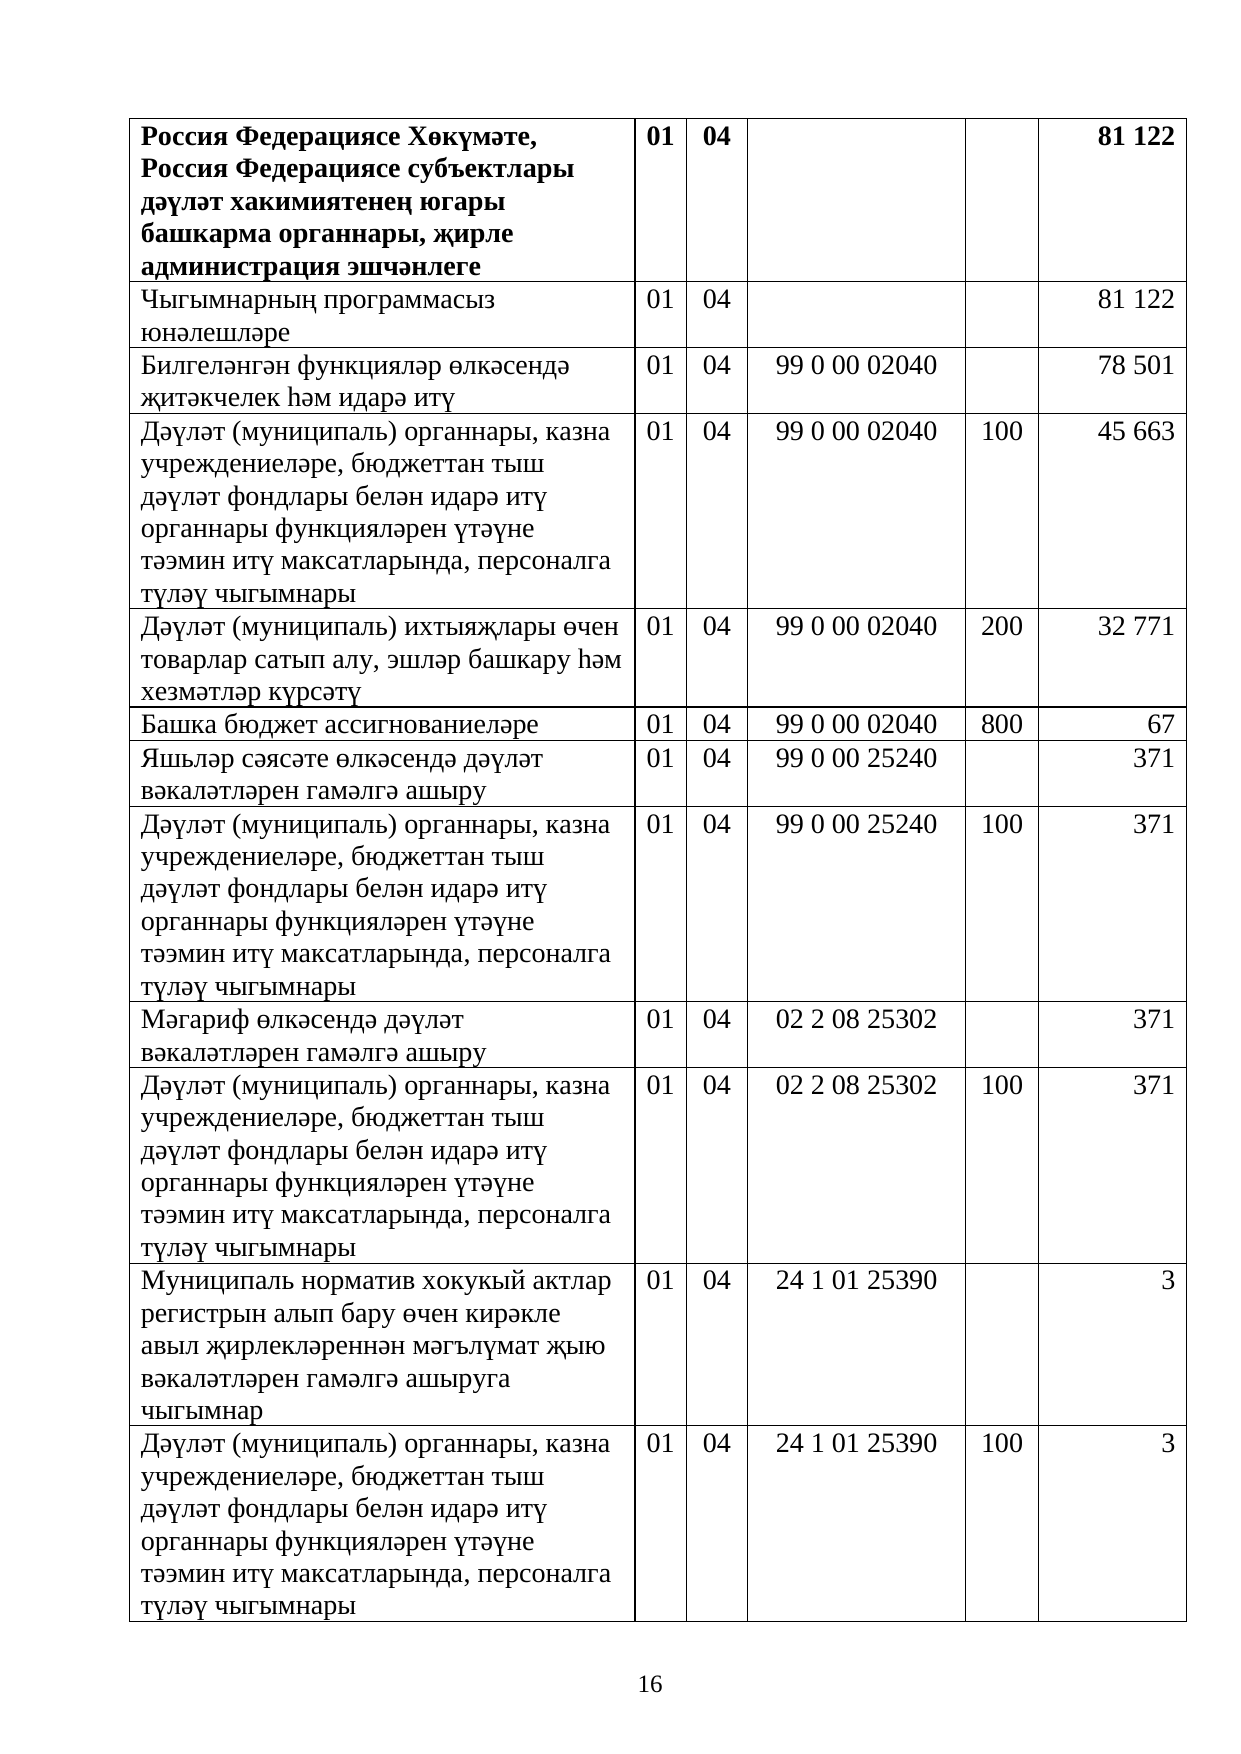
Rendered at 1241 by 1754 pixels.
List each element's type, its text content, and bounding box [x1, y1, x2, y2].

table_cell Билгеләнгән функцияләр өлкәсендә җитәкчелек һәм идарә итү [130, 348, 634, 413]
table_cell 01 [636, 1264, 686, 1425]
table_cell 81 122 [1039, 282, 1186, 347]
table_cell 04 [687, 282, 747, 347]
table_cell Дәүләт (муниципаль) ихтыяҗлары өчен товарлар сатып алу, эшләр башкару һәм хезмәтләр күрсәтү [130, 609, 634, 706]
table_cell 371 [1039, 1002, 1186, 1067]
table_cell 371 [1039, 741, 1186, 806]
table_cell 200 [966, 609, 1038, 706]
table_cell 100 [966, 414, 1038, 608]
table_cell 04 [687, 807, 747, 1001]
table_cell 3 [1039, 1426, 1186, 1621]
table_cell 01 [636, 1426, 686, 1621]
table_cell Башка бюджет ассигнованиеләре [130, 708, 634, 740]
table_cell Россия Федерациясе Хөкүмәте, Россия Федерациясе субъектлары дәүләт хакимиятенең югары башкарма органнары, җирле администрация эшчәнлеге [130, 119, 634, 281]
table_cell 32 771 [1039, 609, 1186, 706]
table_cell [748, 119, 965, 281]
table_cell 99 0 00 02040 [748, 708, 965, 740]
table_cell 78 501 [1039, 348, 1186, 413]
table_cell 100 [966, 1068, 1038, 1262]
table_cell 371 [1039, 1068, 1186, 1262]
table_cell 04 [687, 1068, 747, 1262]
table_cell 04 [687, 708, 747, 740]
table_cell 24 1 01 25390 [748, 1264, 965, 1425]
table_cell Чыгымнарның программасыз юнәлешләре [130, 282, 634, 347]
table_cell [748, 282, 965, 347]
table_cell 01 [636, 414, 686, 608]
table_cell [966, 1264, 1038, 1425]
table_cell 01 [636, 609, 686, 706]
table_cell 01 [636, 1002, 686, 1067]
table_cell 100 [966, 807, 1038, 1001]
table_cell [966, 741, 1038, 806]
table_cell 67 [1039, 708, 1186, 740]
table_cell 04 [687, 1002, 747, 1067]
table_cell 100 [966, 1426, 1038, 1621]
table_cell [966, 282, 1038, 347]
table_cell 01 [636, 282, 686, 347]
table_cell 3 [1039, 1264, 1186, 1425]
table_cell 99 0 00 02040 [748, 348, 965, 413]
table_cell Мәгариф өлкәсендә дәүләт вәкаләтләрен гамәлгә ашыру [130, 1002, 634, 1067]
table_cell 800 [966, 708, 1038, 740]
table_cell 04 [687, 1426, 747, 1621]
table_cell 01 [636, 119, 686, 281]
table_cell [966, 348, 1038, 413]
table_cell 81 122 [1039, 119, 1186, 281]
table_cell 01 [636, 708, 686, 740]
table_cell 45 663 [1039, 414, 1186, 608]
table_cell 02 2 08 25302 [748, 1002, 965, 1067]
table_cell Муниципаль норматив хокукый актлар регистрын алып бару өчен кирәкле авыл җирлекләреннән мәгълүмат җыю вәкаләтләрен гамәлгә ашыруга чыгымнар [130, 1264, 634, 1425]
table_cell 99 0 00 25240 [748, 807, 965, 1001]
table_cell 01 [636, 741, 686, 806]
table_cell 02 2 08 25302 [748, 1068, 965, 1262]
table_cell Яшьләр сәясәте өлкәсендә дәүләт вәкаләтләрен гамәлгә ашыру [130, 741, 634, 806]
table_cell 04 [687, 609, 747, 706]
table_cell [966, 1002, 1038, 1067]
table_cell 24 1 01 25390 [748, 1426, 965, 1621]
table_cell 99 0 00 02040 [748, 414, 965, 608]
table_cell 01 [636, 1068, 686, 1262]
table_cell 99 0 00 25240 [748, 741, 965, 806]
table_cell 04 [687, 741, 747, 806]
table_cell 04 [687, 119, 747, 281]
table_cell 99 0 00 02040 [748, 609, 965, 706]
table_cell [966, 119, 1038, 281]
table_cell 01 [636, 807, 686, 1001]
table_cell 04 [687, 414, 747, 608]
table_cell 04 [687, 348, 747, 413]
table_cell 04 [687, 1264, 747, 1425]
table_cell 01 [636, 348, 686, 413]
table_cell 371 [1039, 807, 1186, 1001]
